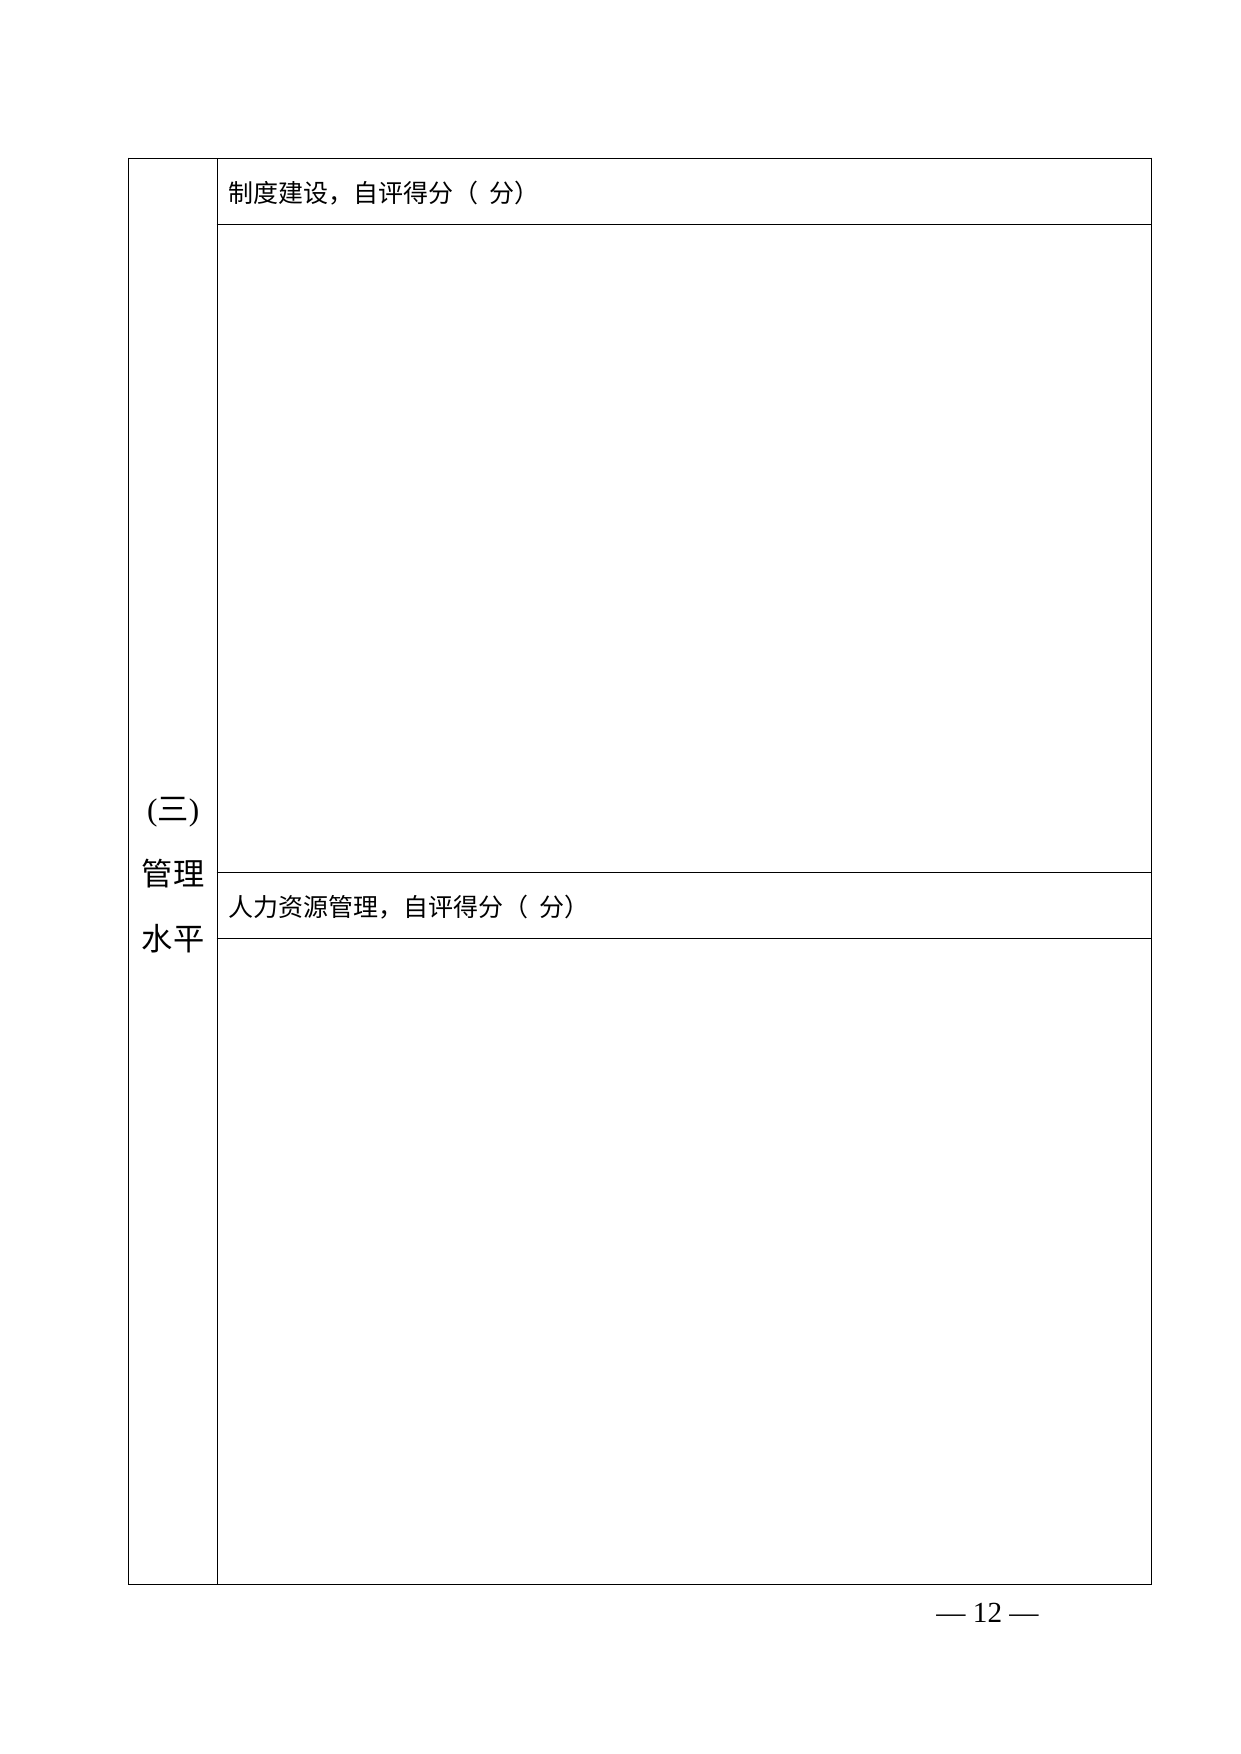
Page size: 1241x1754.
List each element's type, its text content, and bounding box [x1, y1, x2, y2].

table_cell 制度建设，自评得分（ 分） [218, 159, 1151, 224]
table_cell [218, 225, 1151, 872]
table_cell (三)管理水平 [129, 159, 217, 1584]
table_cell 人力资源管理，自评得分（ 分） [218, 873, 1151, 938]
table_cell [218, 939, 1151, 1584]
